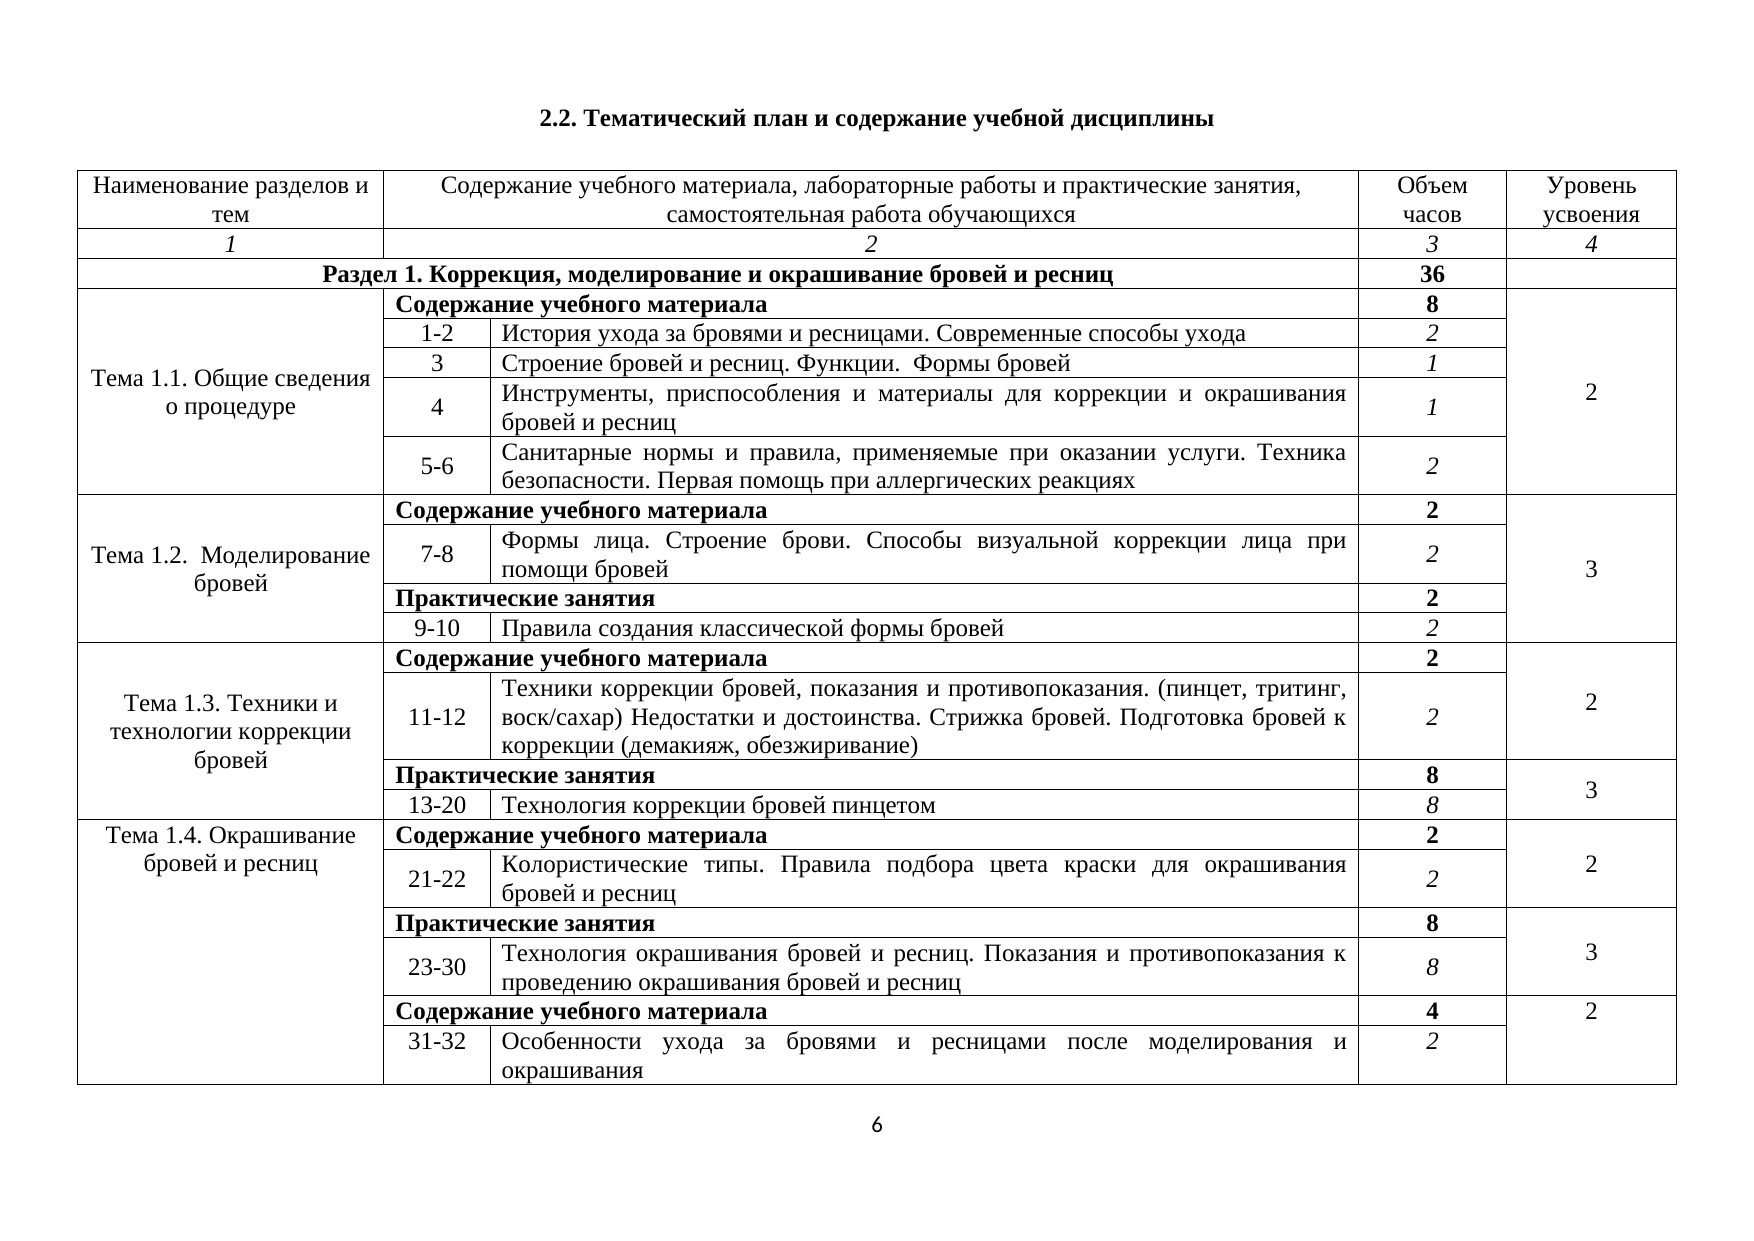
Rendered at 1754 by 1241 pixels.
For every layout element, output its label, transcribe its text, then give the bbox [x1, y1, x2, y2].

table_header Уровень усвоения [1507, 171, 1676, 228]
table_cell 2 [1507, 996, 1676, 1084]
table_cell 7-8 [384, 525, 490, 582]
table_cell 2 [1359, 850, 1506, 907]
table_cell 13-20 [384, 790, 490, 819]
table_cell 2 [1359, 820, 1506, 848]
table_cell 3 [1359, 229, 1506, 258]
table_cell 2 [1359, 495, 1506, 524]
table_cell 2 [1507, 820, 1676, 907]
table_cell 1 [78, 229, 383, 258]
table_cell Раздел 1. Коррекция, моделирование и окрашивание бровей и ресниц [78, 259, 1358, 288]
table_cell 2 [1359, 1026, 1506, 1084]
table_cell История ухода за бровями и ресницами. Современные способы ухода [491, 319, 1358, 347]
table_header Содержание учебного материала, лабораторные работы и практические занятия, самостоятельная работа обучающихся [384, 171, 1358, 228]
table_cell 2 [1359, 525, 1506, 582]
table_cell 8 [1359, 790, 1506, 819]
table_cell 1 [1359, 348, 1506, 377]
table_cell 3 [1507, 908, 1676, 995]
table_cell 2 [1359, 673, 1506, 759]
table_cell Тема 1.4. Окрашивание бровей и ресниц [78, 820, 383, 1084]
table_cell Инструменты, приспособления и материалы для коррекции и окрашивания бровей и ресниц [491, 378, 1358, 436]
table_cell 2 [1359, 319, 1506, 347]
text 2.2. Тематический план и содержание учебной дисциплины [89, 103, 1665, 132]
table_cell 2 [1507, 289, 1676, 494]
table_cell 8 [1359, 760, 1506, 789]
table_cell Правила создания классической формы бровей [491, 613, 1358, 642]
table_cell 8 [1359, 908, 1506, 937]
table_cell Санитарные нормы и правила, применяемые при оказании услуги. Техника безопасности. Первая помощь при аллергических реакциях [491, 437, 1358, 494]
table_cell Тема 1.2. Моделирование бровей [78, 495, 383, 642]
table_cell 3 [1507, 495, 1676, 642]
table_cell 2 [1359, 437, 1506, 494]
table_cell 1-2 [384, 319, 490, 347]
table_cell 2 [1507, 643, 1676, 759]
table_cell 23-30 [384, 938, 490, 995]
table_cell Формы лица. Строение брови. Способы визуальной коррекции лица при помощи бровей [491, 525, 1358, 582]
table_cell Тема 1.3. Техники и технологии коррекции бровей [78, 643, 383, 819]
table_cell Практические занятия [384, 584, 1358, 612]
table_cell 31-32 [384, 1026, 490, 1084]
table_cell 36 [1359, 259, 1506, 288]
table_cell 1 [1359, 378, 1506, 436]
table_cell Технология коррекции бровей пинцетом [491, 790, 1358, 819]
table_cell 3 [384, 348, 490, 377]
table_cell Содержание учебного материала [384, 495, 1358, 524]
table_cell 8 [1359, 938, 1506, 995]
table_cell 2 [1359, 584, 1506, 612]
table_cell Строение бровей и ресниц. Функции. Формы бровей [491, 348, 1358, 377]
table_cell Колористические типы. Правила подбора цвета краски для окрашивания бровей и ресниц [491, 850, 1358, 907]
table_cell Практические занятия [384, 908, 1358, 937]
table_cell Практические занятия [384, 760, 1358, 789]
table_cell 2 [1359, 643, 1506, 672]
table_cell Тема 1.1. Общие сведения о процедуре [78, 289, 383, 494]
table_cell 4 [1507, 229, 1676, 258]
table_cell 4 [1359, 996, 1506, 1025]
table_cell Техники коррекции бровей, показания и противопоказания. (пинцет, тритинг, воск/сахар) Недостатки и достоинства. Стрижка бровей. Подготовка бровей к коррекции (демакияж, обезжиривание) [491, 673, 1358, 759]
table_cell Особенности ухода за бровями и ресницами после моделирования и окрашивания [491, 1026, 1358, 1084]
table_cell 2 [1359, 613, 1506, 642]
table_header Объем часов [1359, 171, 1506, 228]
table_cell 3 [1507, 760, 1676, 819]
table_cell 9-10 [384, 613, 490, 642]
table_cell 2 [384, 229, 1358, 258]
table_header Наименование разделов и тем [78, 171, 383, 228]
table_cell Содержание учебного материала [384, 820, 1358, 848]
table_cell Технология окрашивания бровей и ресниц. Показания и противопоказания к проведению окрашивания бровей и ресниц [491, 938, 1358, 995]
table_cell Содержание учебного материала [384, 996, 1358, 1025]
table_cell [1507, 259, 1676, 288]
table_cell 21-22 [384, 850, 490, 907]
table_cell Содержание учебного материала [384, 643, 1358, 672]
table_cell 8 [1359, 289, 1506, 317]
table_cell Содержание учебного материала [384, 289, 1358, 317]
table_cell 11-12 [384, 673, 490, 759]
table_cell 4 [384, 378, 490, 436]
table_cell 5-6 [384, 437, 490, 494]
